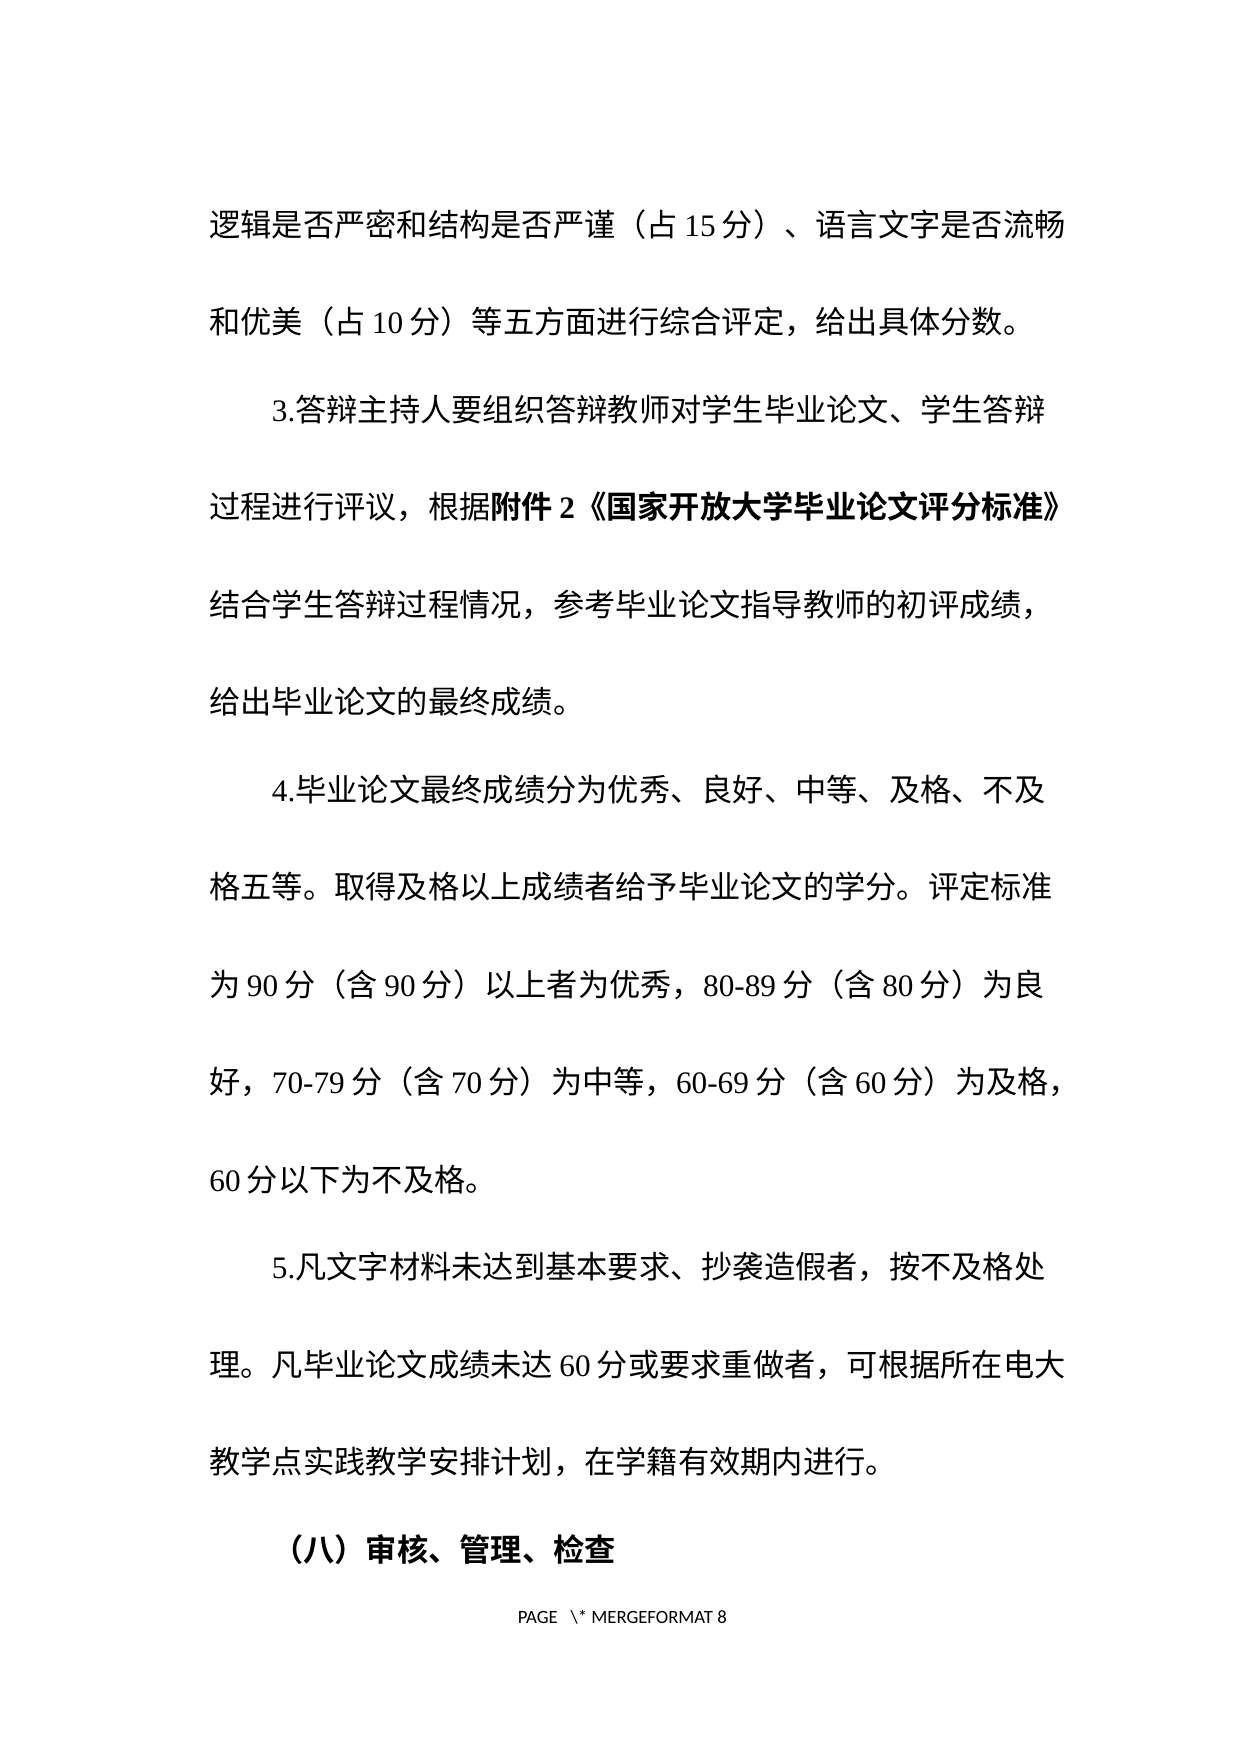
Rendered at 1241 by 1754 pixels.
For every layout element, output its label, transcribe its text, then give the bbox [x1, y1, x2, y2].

list （八）审核、管理、检查 [209, 1515, 1075, 1580]
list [209, 190, 1075, 352]
list 3.答辩主持人要组织答辩教师对学生毕业论文、学生答辩过程进行评议，根据附件2《国家开放大学毕业论文评分标准》结合学生答辩过程情况，参考毕业论文指导教师的初评成绩，给出毕业论文的最终成绩。 [209, 375, 1075, 733]
list 4.毕业论文最终成绩分为优秀、良好、中等、及格、不及格五等。取得及格以上成绩者给予毕业论文的学分。评定标准为90分（含90分）以上者为优秀，80-89分（含80分）为良好，70-79分（含70分）为中等，60-69分（含60分）为及格，60分以下为不及格。 [209, 755, 1075, 1210]
list 5.凡文字材料未达到基本要求、抄袭造假者，按不及格处理。凡毕业论文成绩未达60分或要求重做者，可根据所在电大教学点实践教学安排计划，在学籍有效期内进行。 [209, 1233, 1075, 1493]
